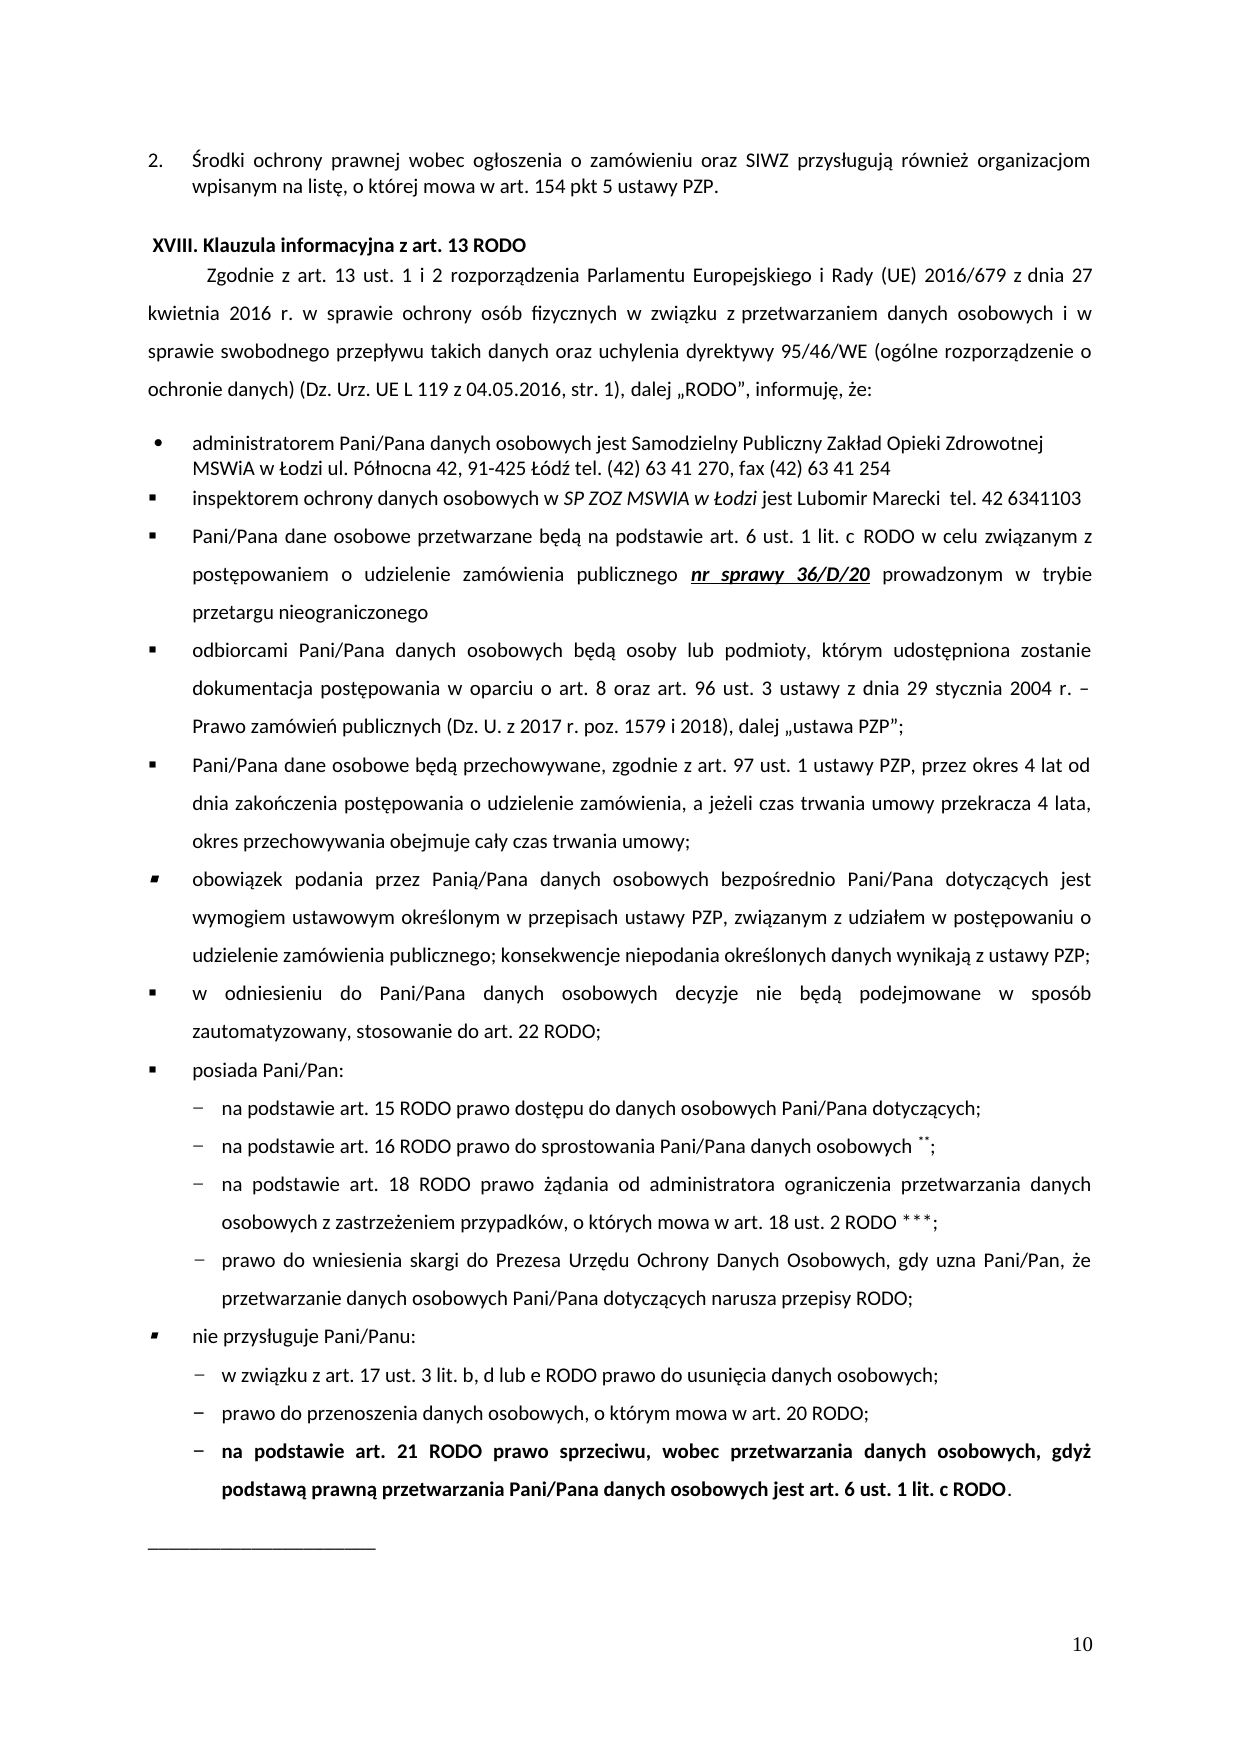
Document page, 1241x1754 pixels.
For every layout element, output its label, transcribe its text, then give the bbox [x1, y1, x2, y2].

list posiada Pani/Pan: [148, 1057, 1093, 1082]
list w odniesieniu do Pani/Pana danych osobowych decyzje nie będą podejmowane w sposób zautomatyzowany, stosowanie do art. 22 RODO; [148, 981, 1093, 1044]
list obowiązek podania przez Panią/Pana danych osobowych bezpośrednio Pani/Pana dotyczących jest wymogiem ustawowym określonym w przepisach ustawy PZP, związanym z udziałem w postępowaniu o udzielenie zamówienia publicznego; konsekwencje niepodania określonych danych wynikają z ustawy PZP; [148, 866, 1093, 968]
text XVIII. Klauzula informacyjna z art. 13 RODO [148, 232, 1093, 258]
list nie przysługuje Pani/Panu: [148, 1324, 1093, 1349]
text Zgodnie z art. 13 ust. 1 i 2 rozporządzenia Parlamentu Europejskiego i Rady (UE) 2016/679 z dnia 27 kwietnia 2016 r. w sprawie ochrony osób fizycznych w związku z przetwarzaniem danych osobowych i w sprawie swobodnego przepływu takich danych oraz uchylenia dyrektywy 95/46/WE (ogólne rozporządzenie o ochronie danych) (Dz. Urz. UE L 119 z 04.05.2016, str. 1), dalej „RODO”, informuję, że: [148, 262, 1093, 402]
list odbiorcami Pani/Pana danych osobowych będą osoby lub podmioty, którym udostępniona zostanie dokumentacja postępowania w oparciu o art. 8 oraz art. 96 ust. 3 ustawy z dnia 29 stycznia 2004 r. – Prawo zamówień publicznych (Dz. U. z 2017 r. poz. 1579 i 2018), dalej „ustawa PZP”; [148, 637, 1093, 739]
list inspektorem ochrony danych osobowych w SP ZOZ MSWIA w Łodzi jest Lubomir Marecki tel. 42 6341103 [148, 485, 1093, 510]
text ______________________ [148, 1527, 1093, 1552]
list na podstawie art. 16 RODO prawo do sprostowania Pani/Pana danych osobowych **; [192, 1133, 1093, 1158]
list Środki ochrony prawnej wobec ogłoszenia o zamówieniu oraz SIWZ przysługują również organizacjom wpisanym na listę, o której mowa w art. 154 pkt 5 ustawy PZP. [148, 148, 1093, 198]
list na podstawie art. 18 RODO prawo żądania od administratora ograniczenia przetwarzania danych osobowych z zastrzeżeniem przypadków, o których mowa w art. 18 ust. 2 RODO ***; [192, 1171, 1093, 1235]
list administratorem Pani/Pana danych osobowych jest Samodzielny Publiczny Zakład Opieki Zdrowotnej MSWiA w Łodzi ul. Północna 42, 91-425 Łódź tel. (42) 63 41 270, fax (42) 63 41 254 [154, 430, 1093, 481]
list na podstawie art. 21 RODO prawo sprzeciwu, wobec przetwarzania danych osobowych, gdyż podstawą prawną przetwarzania Pani/Pana danych osobowych jest art. 6 ust. 1 lit. c RODO. [192, 1438, 1093, 1502]
list na podstawie art. 15 RODO prawo dostępu do danych osobowych Pani/Pana dotyczących; [192, 1095, 1093, 1120]
list prawo do przenoszenia danych osobowych, o którym mowa w art. 20 RODO; [192, 1400, 1093, 1425]
list w związku z art. 17 ust. 3 lit. b, d lub e RODO prawo do usunięcia danych osobowych; [192, 1362, 1093, 1387]
list Pani/Pana dane osobowe przetwarzane będą na podstawie art. 6 ust. 1 lit. c RODO w celu związanym z postępowaniem o udzielenie zamówienia publicznego nr sprawy 36/D/20 prowadzonym w trybie przetargu nieograniczonego [148, 523, 1093, 625]
list prawo do wniesienia skargi do Prezesa Urzędu Ochrony Danych Osobowych, gdy uzna Pani/Pan, że przetwarzanie danych osobowych Pani/Pana dotyczących narusza przepisy RODO; [192, 1247, 1093, 1311]
list Pani/Pana dane osobowe będą przechowywane, zgodnie z art. 97 ust. 1 ustawy PZP, przez okres 4 lat od dnia zakończenia postępowania o udzielenie zamówienia, a jeżeli czas trwania umowy przekracza 4 lata, okres przechowywania obejmuje cały czas trwania umowy; [148, 752, 1093, 853]
